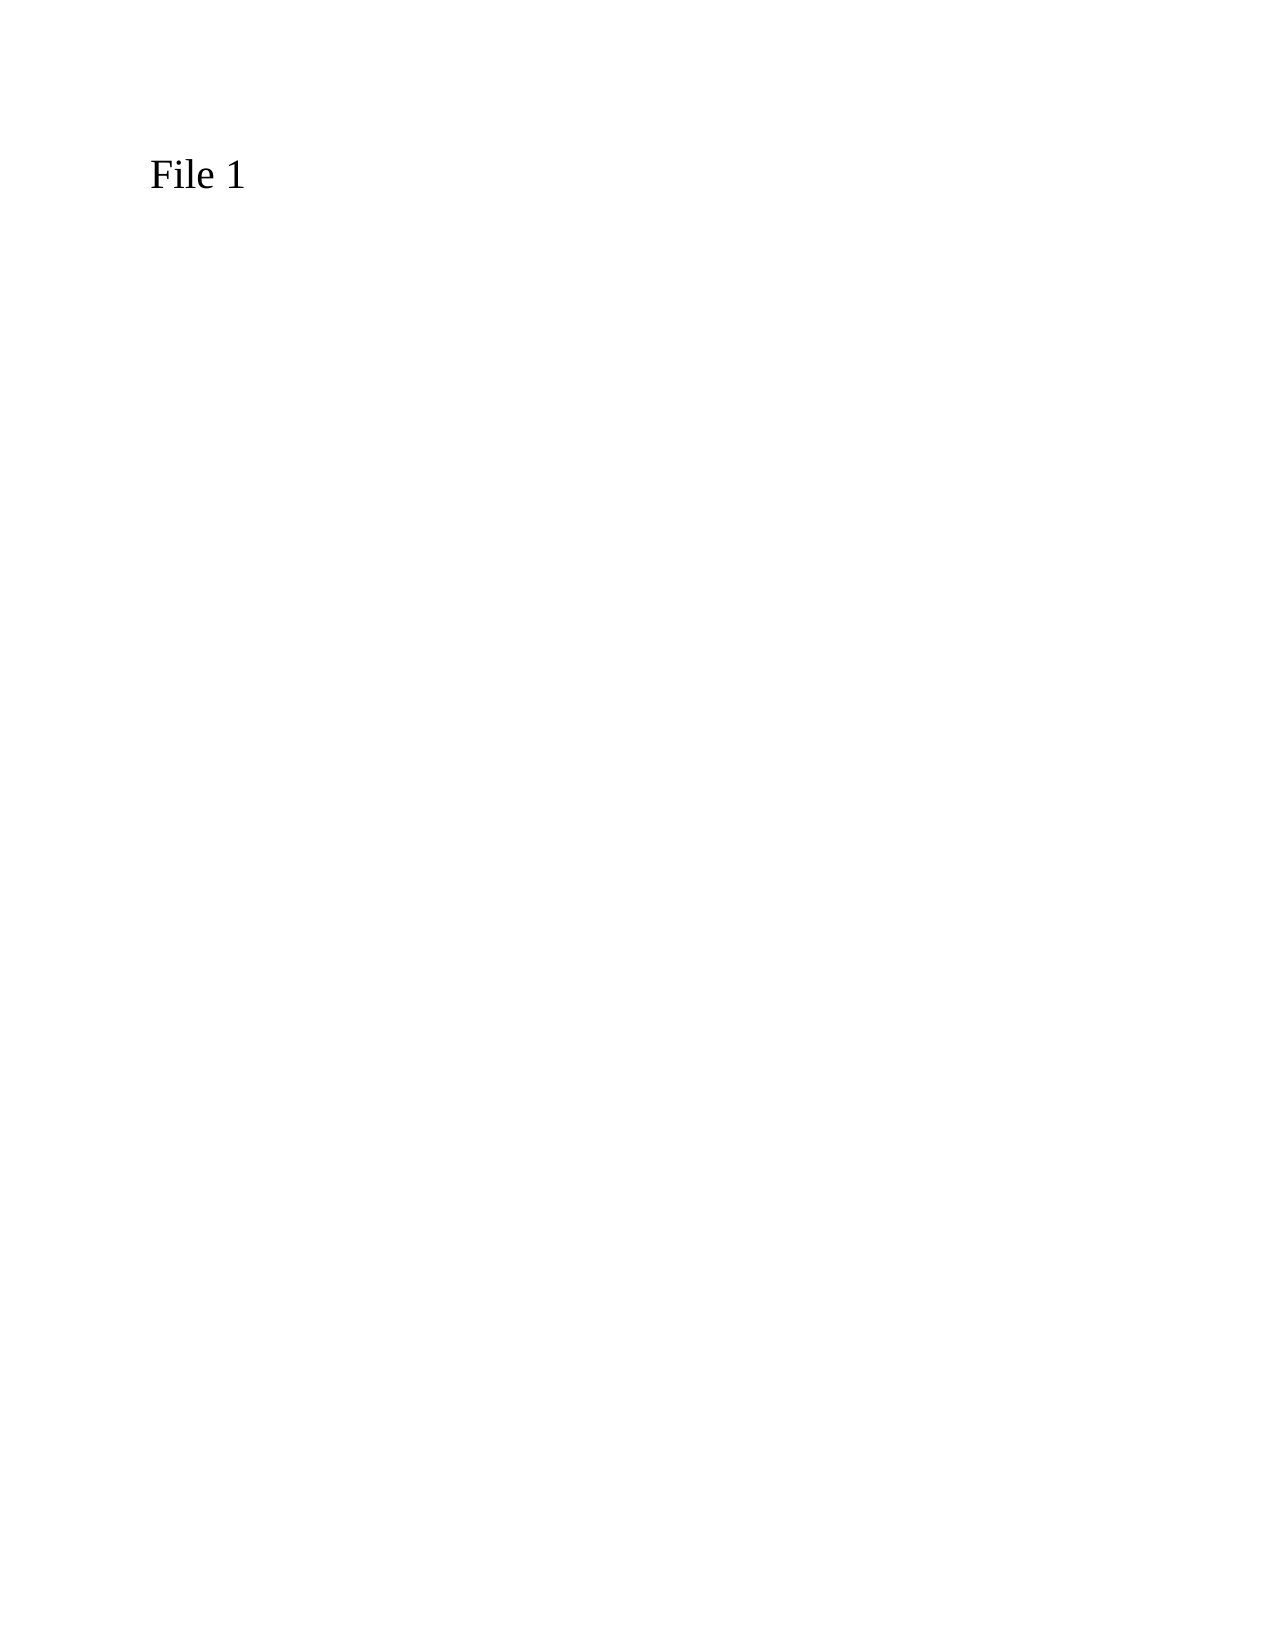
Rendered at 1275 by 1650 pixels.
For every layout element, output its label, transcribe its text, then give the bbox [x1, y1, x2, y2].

text File 1 [150, 150, 1125, 198]
